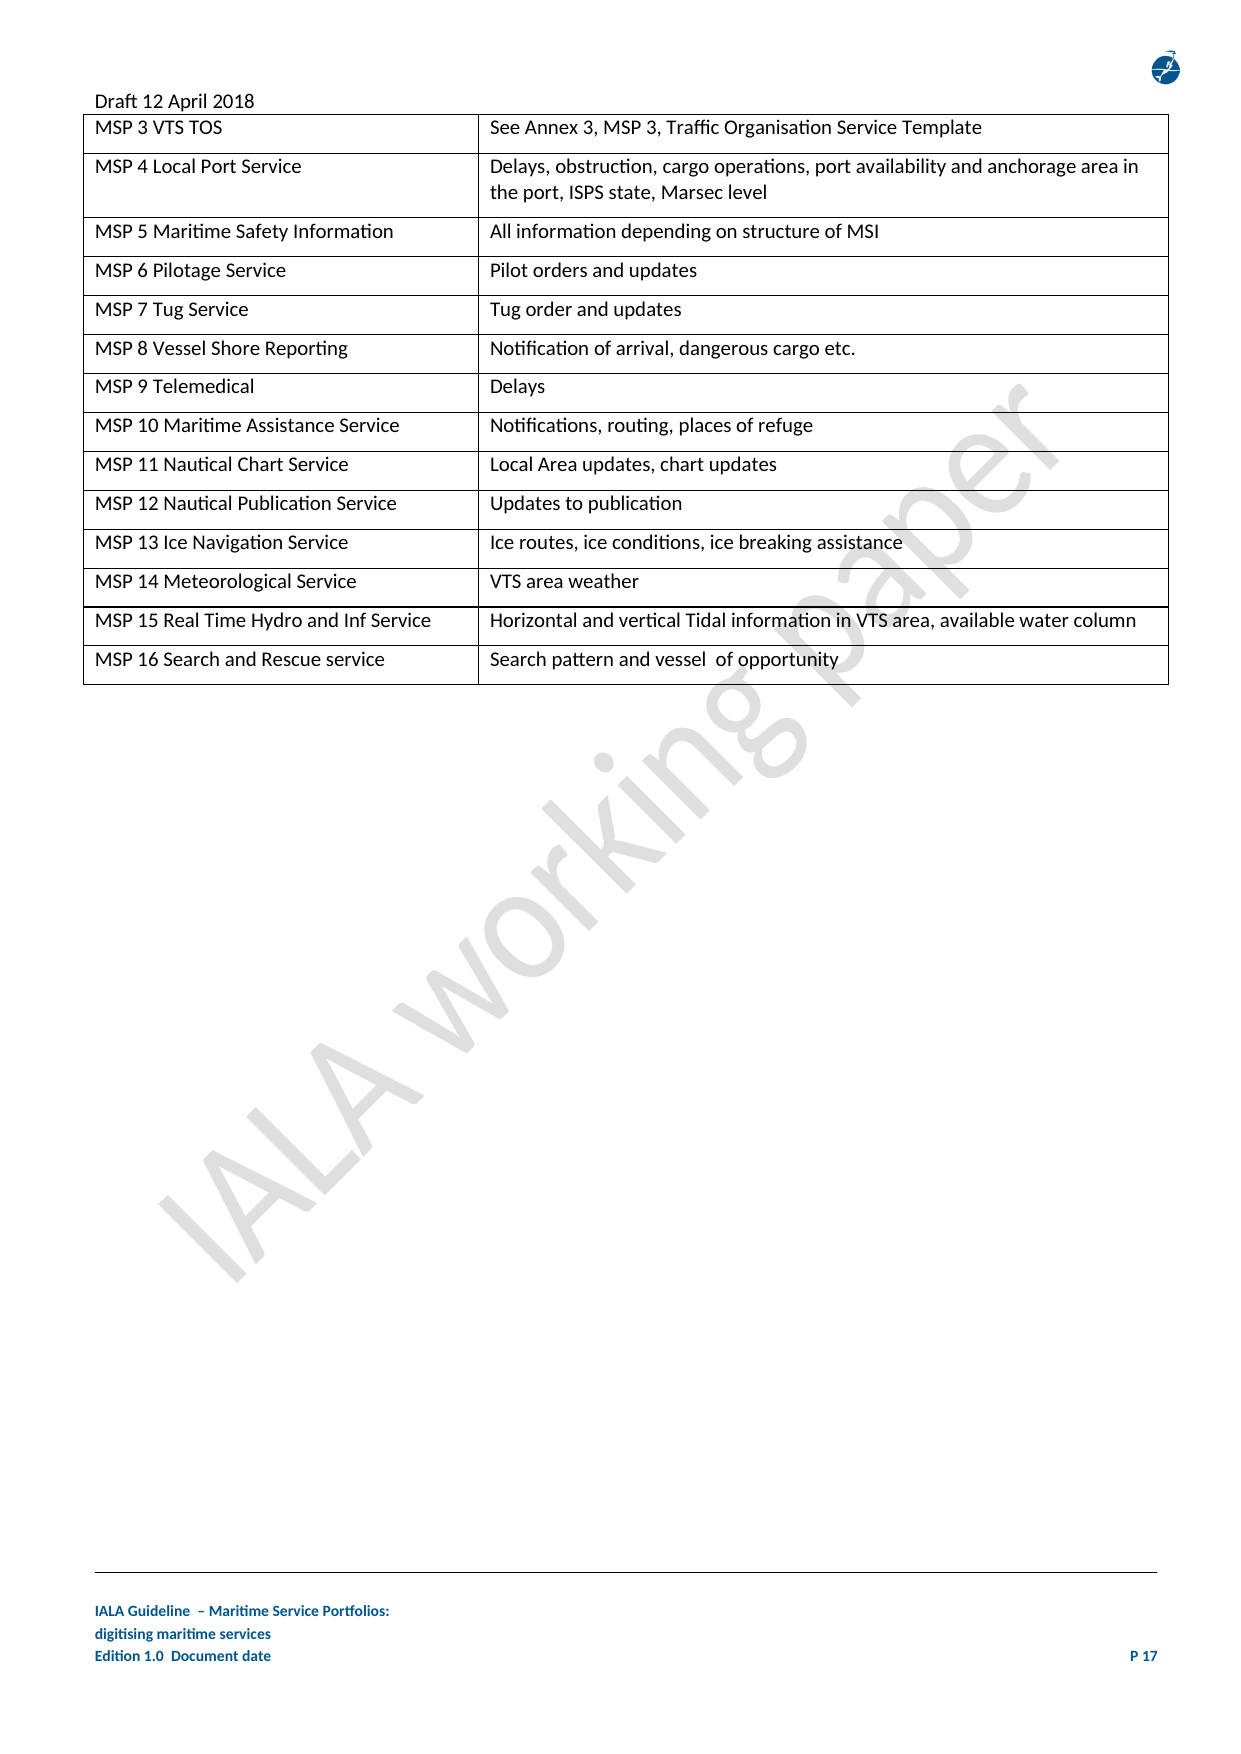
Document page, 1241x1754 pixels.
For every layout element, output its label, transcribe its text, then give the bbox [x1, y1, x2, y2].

table_cell Delays, obstruction, cargo operations, port availability and anchorage area in the port, ISPS state, Marsec level [479, 154, 1168, 217]
table_cell Search pattern and vessel of opportunity [479, 646, 1168, 684]
table_cell MSP 15 Real Time Hydro and Inf Service [84, 608, 478, 645]
table_cell MSP 10 Maritime Assistance Service [84, 413, 478, 451]
table_cell MSP 4 Local Port Service [84, 154, 478, 217]
table_cell MSP 7 Tug Service [84, 296, 478, 334]
table_cell VTS area weather [479, 569, 1168, 606]
table_cell Horizontal and vertical Tidal information in VTS area, available water column [479, 608, 1168, 645]
table_cell Updates to publication [479, 491, 1168, 528]
table_cell MSP 3 VTS TOS [84, 115, 478, 152]
table_cell MSP 5 Maritime Safety Information [84, 218, 478, 256]
table_cell Ice routes, ice conditions, ice breaking assistance [479, 530, 1168, 567]
table_cell MSP 8 Vessel Shore Reporting [84, 335, 478, 373]
table_cell Notification of arrival, dangerous cargo etc. [479, 335, 1168, 373]
table_cell MSP 12 Nautical Publication Service [84, 491, 478, 528]
table_cell Local Area updates, chart updates [479, 452, 1168, 489]
picture [1120, 0, 1239, 119]
table_cell MSP 6 Pilotage Service [84, 257, 478, 295]
table_cell Notifications, routing, places of refuge [479, 413, 1168, 451]
table_cell MSP 9 Telemedical [84, 374, 478, 412]
table_cell All information depending on structure of MSI [479, 218, 1168, 256]
table_cell MSP 14 Meteorological Service [84, 569, 478, 606]
table_cell MSP 16 Search and Rescue service [84, 646, 478, 684]
table_cell MSP 13 Ice Navigation Service [84, 530, 478, 567]
table_cell Pilot orders and updates [479, 257, 1168, 295]
table_cell Delays [479, 374, 1168, 412]
table_cell MSP 11 Nautical Chart Service [84, 452, 478, 489]
table_cell Tug order and updates [479, 296, 1168, 334]
table_cell See Annex 3, MSP 3, Traffic Organisation Service Template [479, 115, 1168, 152]
